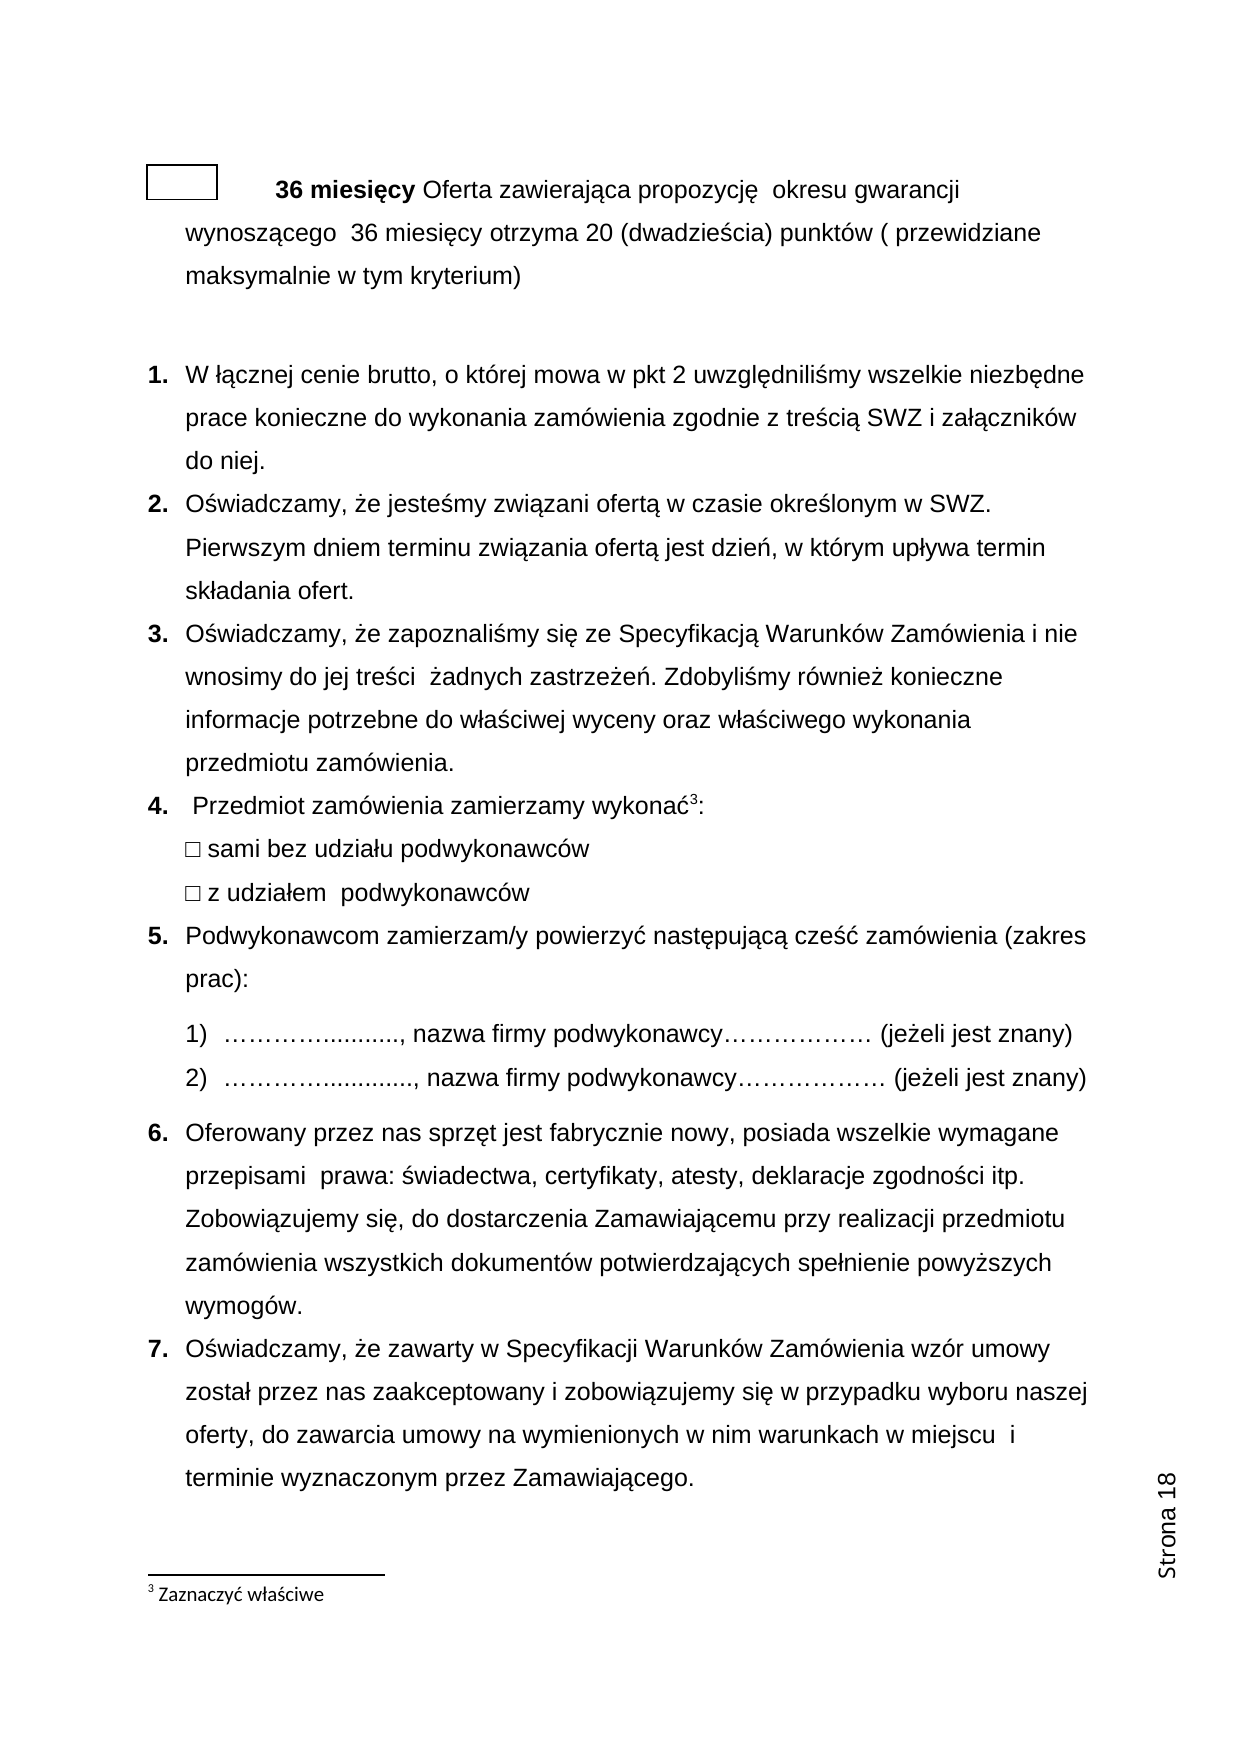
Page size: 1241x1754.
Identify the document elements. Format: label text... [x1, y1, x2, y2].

list Przedmiot zamówienia zamierzamy wykonać: [148, 791, 1093, 820]
list …………..........., nazwa firmy podwykonawcy……………… (jeżeli jest znany) [185, 1019, 1093, 1048]
list Oświadczamy, że zapoznaliśmy się ze Specyfikacją Warunków Zamówienia i nie wnosimy do jej treści żadnych zastrzeżeń. Zdobyliśmy również konieczne informacje potrzebne do właściwej wyceny oraz właściwego wykonania przedmiotu zamówienia. [148, 619, 1093, 777]
list □ sami bez udziału podwykonawców [185, 834, 1093, 863]
list □ z udziałem podwykonawców [185, 877, 1093, 906]
list W łącznej cenie brutto, o której mowa w pkt 2 uwzględniliśmy wszelkie niezbędne prace konieczne do wykonania zamówienia zgodnie z treścią SWZ i załączników do niej. [148, 360, 1093, 475]
list Oświadczamy, że jesteśmy związani ofertą w czasie określonym w SWZ. Pierwszym dniem terminu związania ofertą jest dzień, w którym upływa termin składania ofert. [148, 489, 1093, 604]
text 36 miesięcy Oferta zawierająca propozycję okresu gwarancji wynoszącego 36 miesięcy otrzyma 20 (dwadzieścia) punktów ( przewidziane maksymalnie w tym kryterium) [185, 175, 1093, 290]
list Oświadczamy, że zawarty w Specyfikacji Warunków Zamówienia wzór umowy został przez nas zaakceptowany i zobowiązujemy się w przypadku wyboru naszej oferty, do zawarcia umowy na wymienionych w nim warunkach w miejscu i terminie wyznaczonym przez Zamawiającego. [148, 1334, 1093, 1492]
list …………............., nazwa firmy podwykonawcy……………… (jeżeli jest znany) [185, 1062, 1093, 1091]
list Podwykonawcom zamierzam/y powierzyć następującą cześć zamówienia (zakres prac): [148, 921, 1093, 992]
list Oferowany przez nas sprzęt jest fabrycznie nowy, posiada wszelkie wymagane przepisami prawa: świadectwa, certyfikaty, atesty, deklaracje zgodności itp. Zobowiązujemy się, do dostarczenia Zamawiającemu przy realizacji przedmiotu zamówienia wszystkich dokumentów potwierdzających spełnienie powyższych wymogów. [148, 1118, 1093, 1319]
